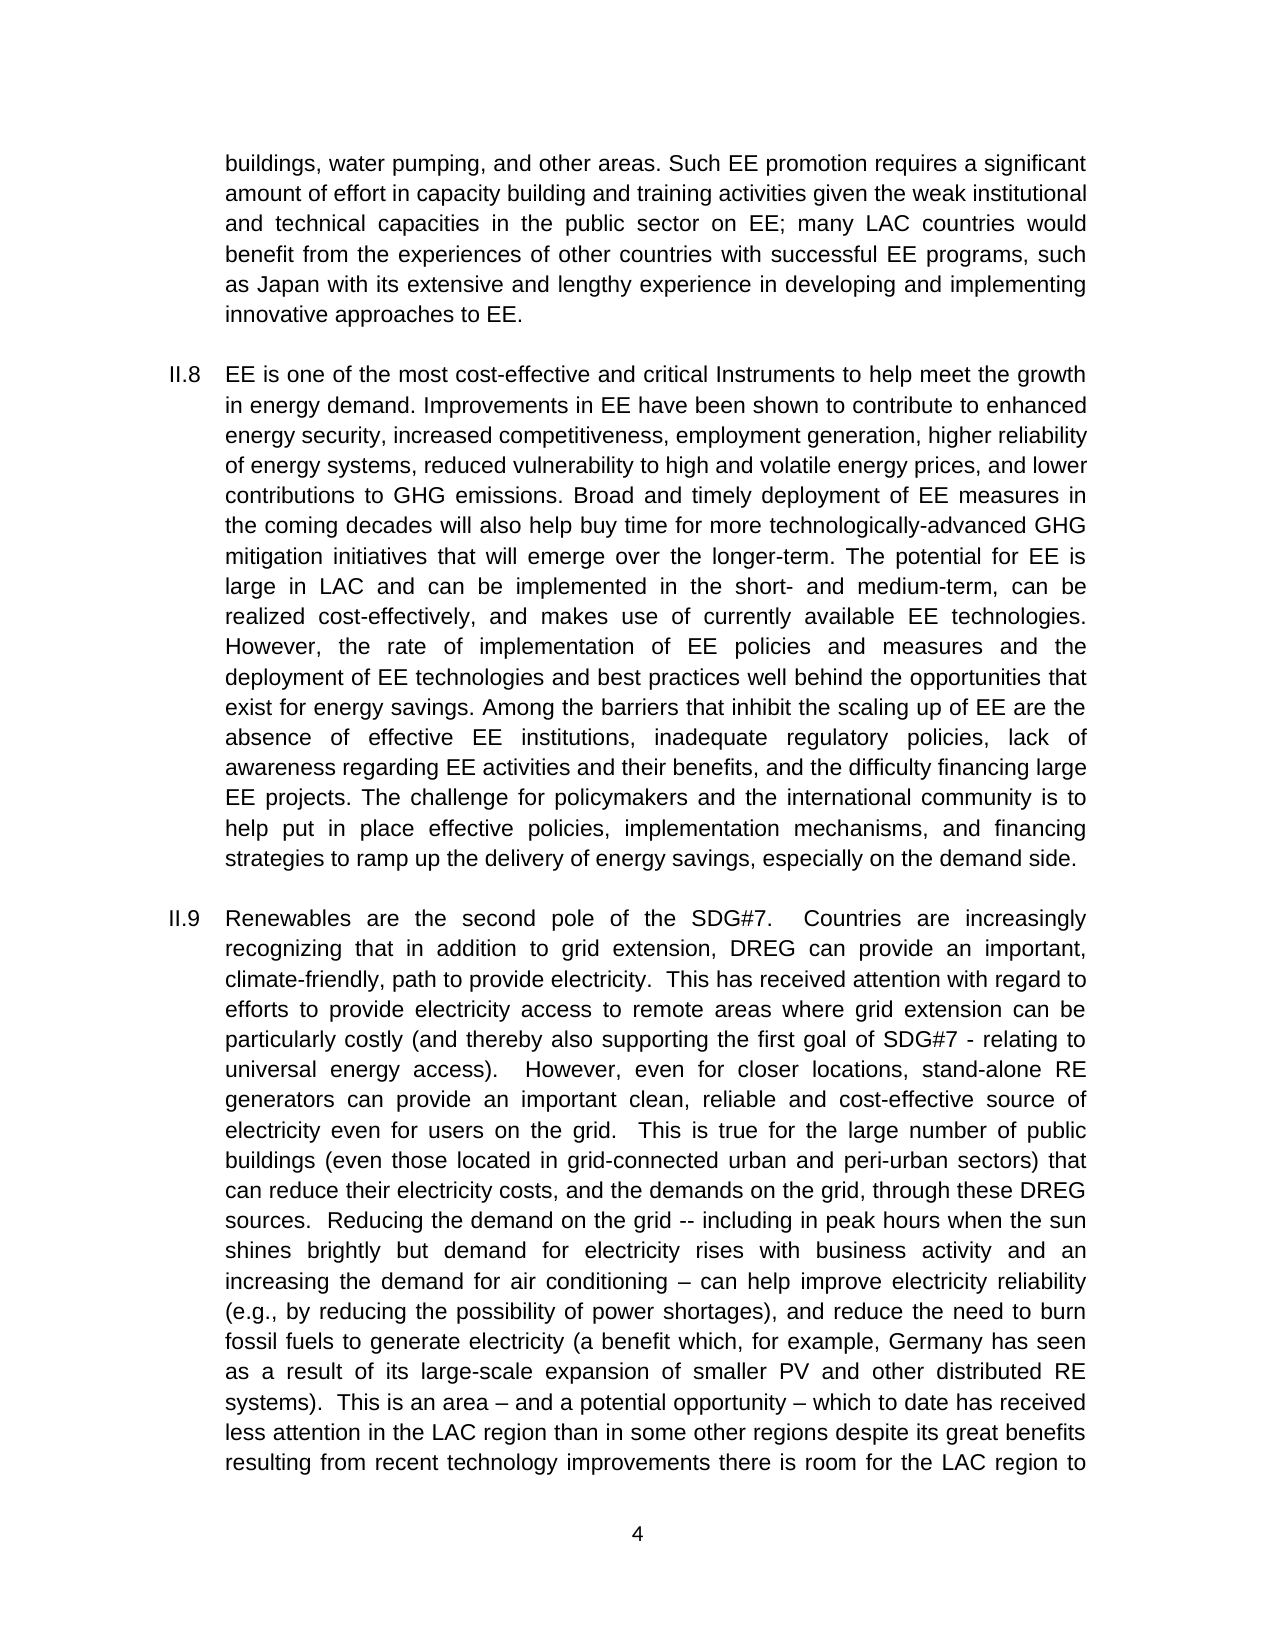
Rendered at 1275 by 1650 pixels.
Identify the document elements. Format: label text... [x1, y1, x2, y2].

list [168, 905, 1087, 1475]
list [169, 150, 1087, 327]
list EE is one of the most cost-effective and critical Instruments to help meet the growth in energy demand. Improvements in EE have been shown to contribute to enhanced energy security, increased competitiveness, employment generation, higher reliability of energy systems, reduced vulnerability to high and volatile energy prices, and lower contributions to GHG emissions. Broad and timely deployment of EE measures in the coming decades will also help buy time for more technologically-advanced GHG mitigation initiatives that will emerge over the longer-term. The potential for EE is large in LAC and can be implemented in the short- and medium-term, can be realized cost-effectively, and makes use of currently available EE technologies. However, the rate of implementation of EE policies and measures and the deployment of EE technologies and best practices well behind the opportunities that exist for energy savings. Among the barriers that inhibit the scaling up of EE are the absence of effective EE institutions, inadequate regulatory policies, lack of awareness regarding EE activities and their benefits, and the difficulty financing large EE projects. The challenge for policymakers and the international community is to help put in place effective policies, implementation mechanisms, and financing strategies to ramp up the delivery of energy savings, especially on the demand side. [169, 361, 1087, 871]
